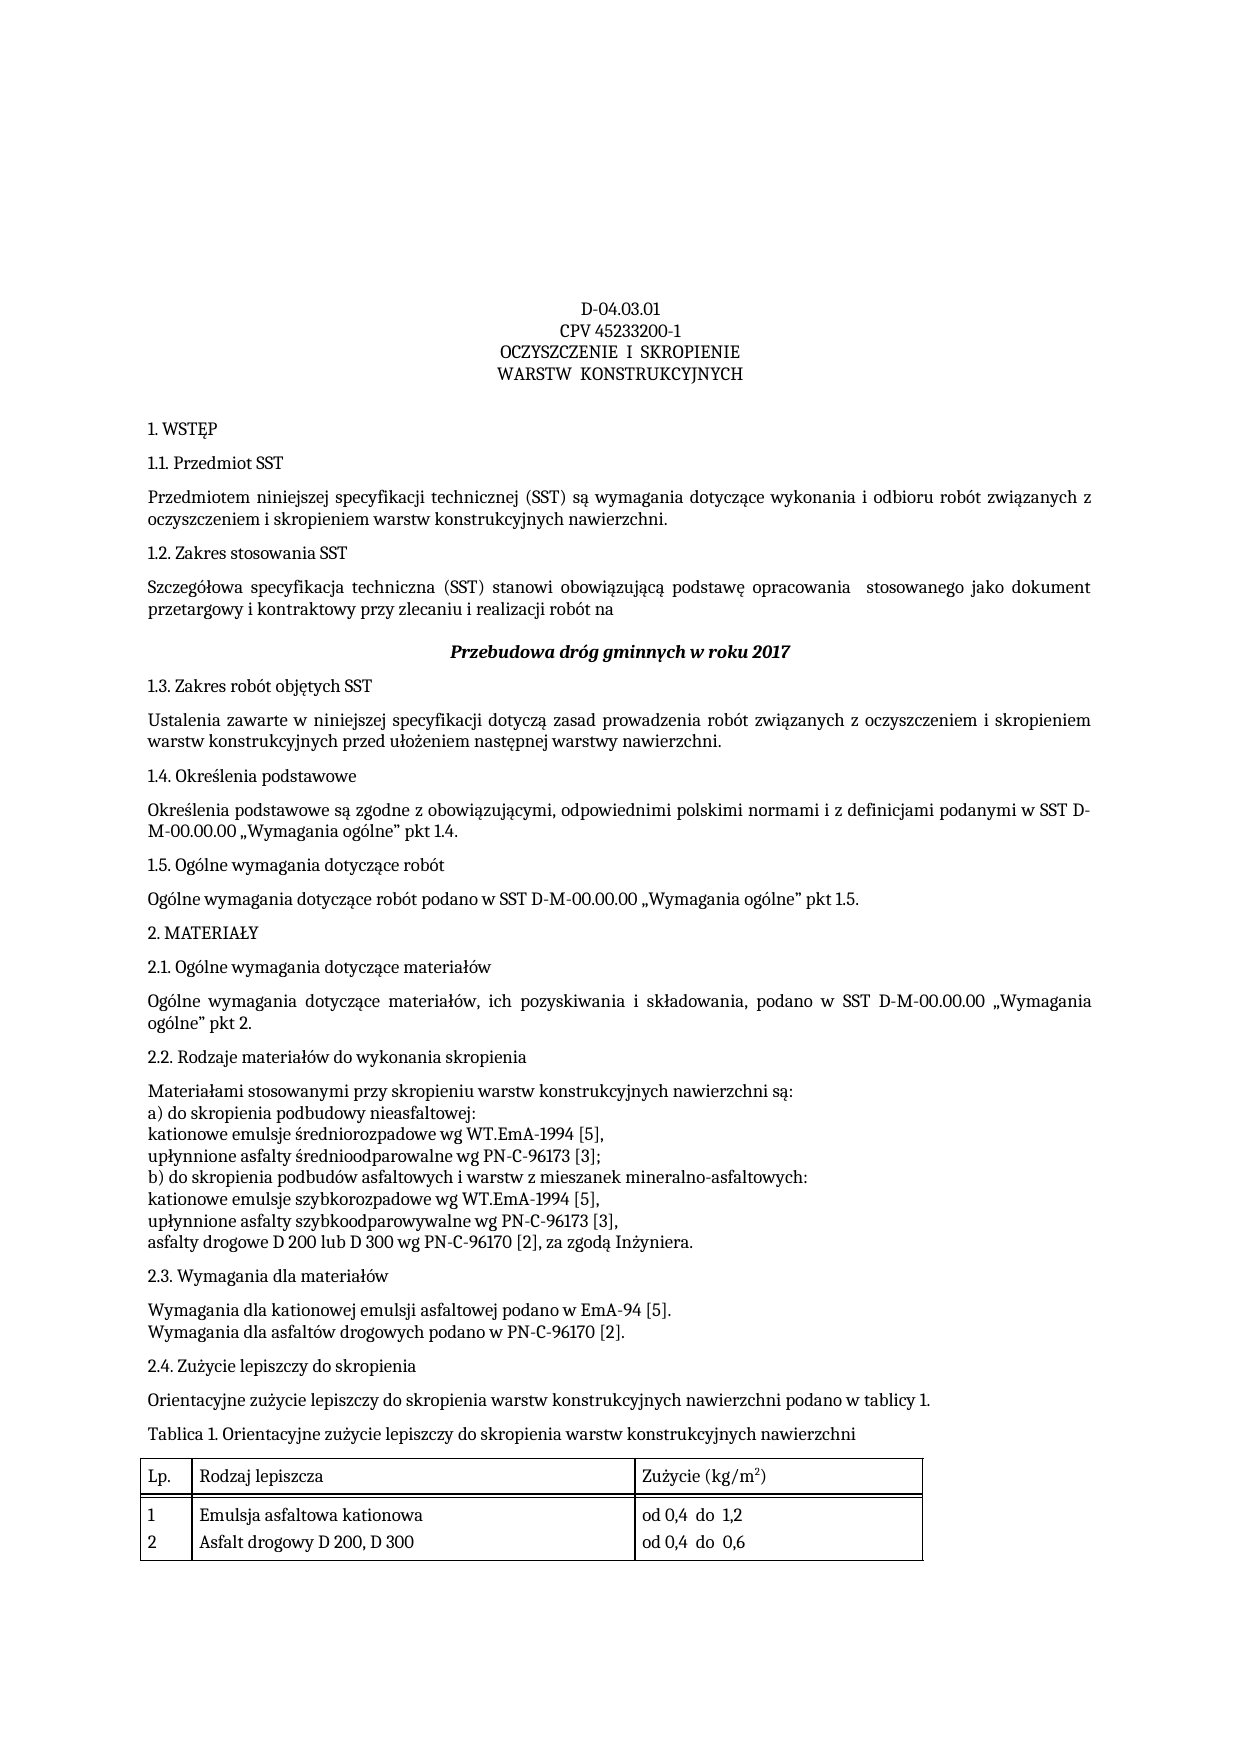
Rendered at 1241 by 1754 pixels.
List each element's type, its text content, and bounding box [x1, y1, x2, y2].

text upłynnione asfalty średnioodparowalne wg PN-C-96173 [3]; [148, 1145, 1093, 1167]
table_header Zużycie (kg/m2) [636, 1459, 922, 1493]
text OCZYSZCZENIE I SKROPIENIE [148, 342, 1093, 363]
text 2.4. Zużycie lepiszczy do skropienia [148, 1355, 1093, 1377]
text Przedmiotem niniejszej specyfikacji technicznej (SST) są wymagania dotyczące wykonania i odbioru robót związanych z oczyszczeniem i skropieniem warstw konstrukcyjnych nawierzchni. [148, 487, 1093, 530]
text Ogólne wymagania dotyczące robót podano w SST D-M-00.00.00 „Wymagania ogólne” pkt 1.5. [148, 889, 1093, 910]
text 2.1. Ogólne wymagania dotyczące materiałów [148, 957, 1093, 978]
text 2. materiały [148, 923, 1093, 944]
text kationowe emulsje szybkorozpadowe wg WT.EmA-1994 [5], [148, 1188, 1093, 1210]
text 2.3. Wymagania dla materiałów [148, 1266, 1093, 1287]
text 1.5. Ogólne wymagania dotyczące robót [148, 855, 1093, 876]
text a) do skropienia podbudowy nieasfaltowej: [148, 1102, 1093, 1124]
text 1.3. Zakres robót objętych SST [148, 675, 1093, 697]
table_header Rodzaj lepiszcza [193, 1459, 634, 1493]
text asfalty drogowe D 200 lub D 300 wg PN-C-96170 [2], za zgodą Inżyniera. [148, 1232, 1093, 1253]
text Ogólne wymagania dotyczące materiałów, ich pozyskiwania i składowania, podano w SST D-M-00.00.00 „Wymagania ogólne” pkt 2. [148, 991, 1093, 1034]
text Tablica 1. Orientacyjne zużycie lepiszczy do skropienia warstw konstrukcyjnych nawierzchni [148, 1423, 1093, 1445]
text 1.4. Określenia podstawowe [148, 765, 1093, 787]
text Szczegółowa specyfikacja techniczna (SST) stanowi obowiązującą podstawę opracowania stosowanego jako dokument przetargowy i kontraktowy przy zlecaniu i realizacji robót na [148, 577, 1093, 620]
text WARSTW KONSTRUKCYJNYCH [148, 363, 1093, 385]
text CPV 45233200-1 [148, 320, 1093, 342]
text D-04.03.01 [148, 298, 1093, 320]
text Wymagania dla kationowej emulsji asfaltowej podano w EmA-94 [5]. [148, 1300, 1093, 1321]
text 1. WSTĘP [148, 419, 1093, 440]
table_cell Emulsja asfaltowa kationowa Asfalt drogowy D 200, D 300 [193, 1498, 634, 1560]
text Materiałami stosowanymi przy skropieniu warstw konstrukcyjnych nawierzchni są: [148, 1081, 1093, 1102]
text Przebudowa dróg gminnych w roku 2017 [148, 641, 1093, 663]
text upłynnione asfalty szybkoodparowywalne wg PN-C-96173 [3], [148, 1210, 1093, 1232]
text b) do skropienia podbudów asfaltowych i warstw z mieszanek mineralno-asfaltowych: [148, 1167, 1093, 1188]
table_cell od 0,4 do 1,2 od 0,4 do 0,6 [636, 1498, 922, 1560]
text kationowe emulsje średniorozpadowe wg WT.EmA-1994 [5], [148, 1124, 1093, 1145]
text 2.2. Rodzaje materiałów do wykonania skropienia [148, 1047, 1093, 1068]
text Orientacyjne zużycie lepiszczy do skropienia warstw konstrukcyjnych nawierzchni podano w tablicy 1. [148, 1389, 1093, 1411]
table_cell 1 2 [141, 1498, 191, 1560]
text Określenia podstawowe są zgodne z obowiązującymi, odpowiednimi polskimi normami i z definicjami podanymi w SST D-M-00.00.00 „Wymagania ogólne” pkt 1.4. [148, 799, 1093, 842]
text Wymagania dla asfaltów drogowych podano w PN-C-96170 [2]. [148, 1321, 1093, 1343]
table_header Lp. [141, 1459, 191, 1493]
text 1.2. Zakres stosowania SST [148, 543, 1093, 564]
text 1.1. Przedmiot SST [148, 453, 1093, 474]
text Ustalenia zawarte w niniejszej specyfikacji dotyczą zasad prowadzenia robót związanych z oczyszczeniem i skropieniem warstw konstrukcyjnych przed ułożeniem następnej warstwy nawierzchni. [148, 709, 1093, 753]
